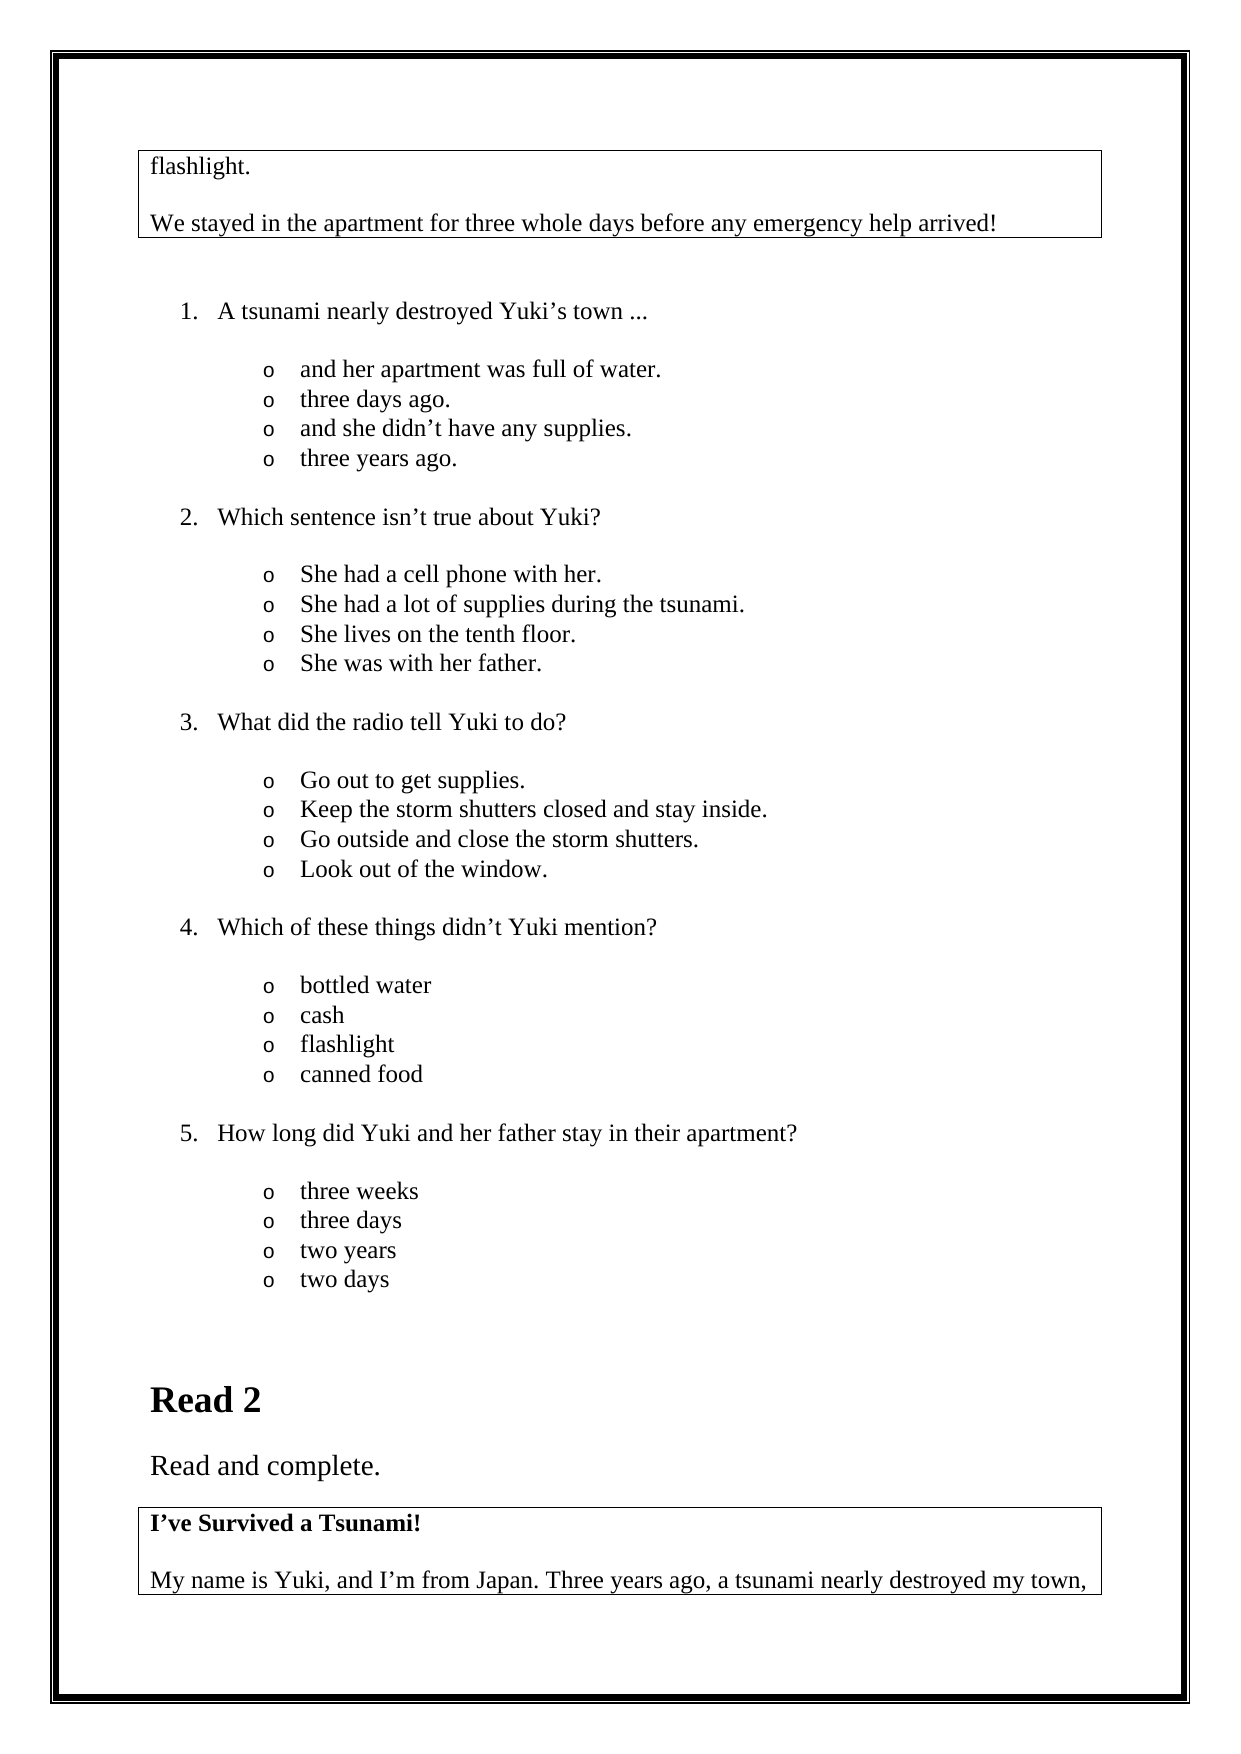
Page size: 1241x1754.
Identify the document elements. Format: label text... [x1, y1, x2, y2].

list Which of these things didn’t Yuki mention? [179, 912, 1090, 941]
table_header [139, 151, 1101, 237]
list Keep the storm shutters closed and stay inside. [262, 794, 1090, 824]
list two years [262, 1235, 1090, 1264]
text Read 2 [150, 1377, 1090, 1420]
list and she didn’t have any supplies. [262, 413, 1090, 443]
list bottled water [262, 970, 1090, 1000]
list Which sentence isn’t true about Yuki? [179, 502, 1090, 530]
list Look out of the window. [262, 854, 1090, 883]
list Go outside and close the storm shutters. [262, 824, 1090, 854]
list She had a cell phone with her. [262, 559, 1090, 589]
list three years ago. [262, 443, 1090, 472]
list She had a lot of supplies during the tsunami. [262, 589, 1090, 619]
list How long did Yuki and her father stay in their apartment? [179, 1118, 1090, 1147]
list A tsunami nearly destroyed Yuki’s town ... [179, 296, 1090, 325]
list What did the radio tell Yuki to do? [179, 707, 1090, 736]
list and her apartment was full of water. [262, 354, 1090, 384]
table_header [139, 1508, 1101, 1594]
list three days [262, 1205, 1090, 1235]
list She lives on the tenth floor. [262, 619, 1090, 648]
list two days [262, 1264, 1090, 1294]
list three weeks [262, 1176, 1090, 1205]
list flashlight [262, 1029, 1090, 1059]
list Go out to get supplies. [262, 765, 1090, 794]
list three days ago. [262, 384, 1090, 413]
text Read and complete. [150, 1448, 1090, 1481]
list cash [262, 1000, 1090, 1029]
list She was with her father. [262, 648, 1090, 678]
list canned food [262, 1059, 1090, 1089]
